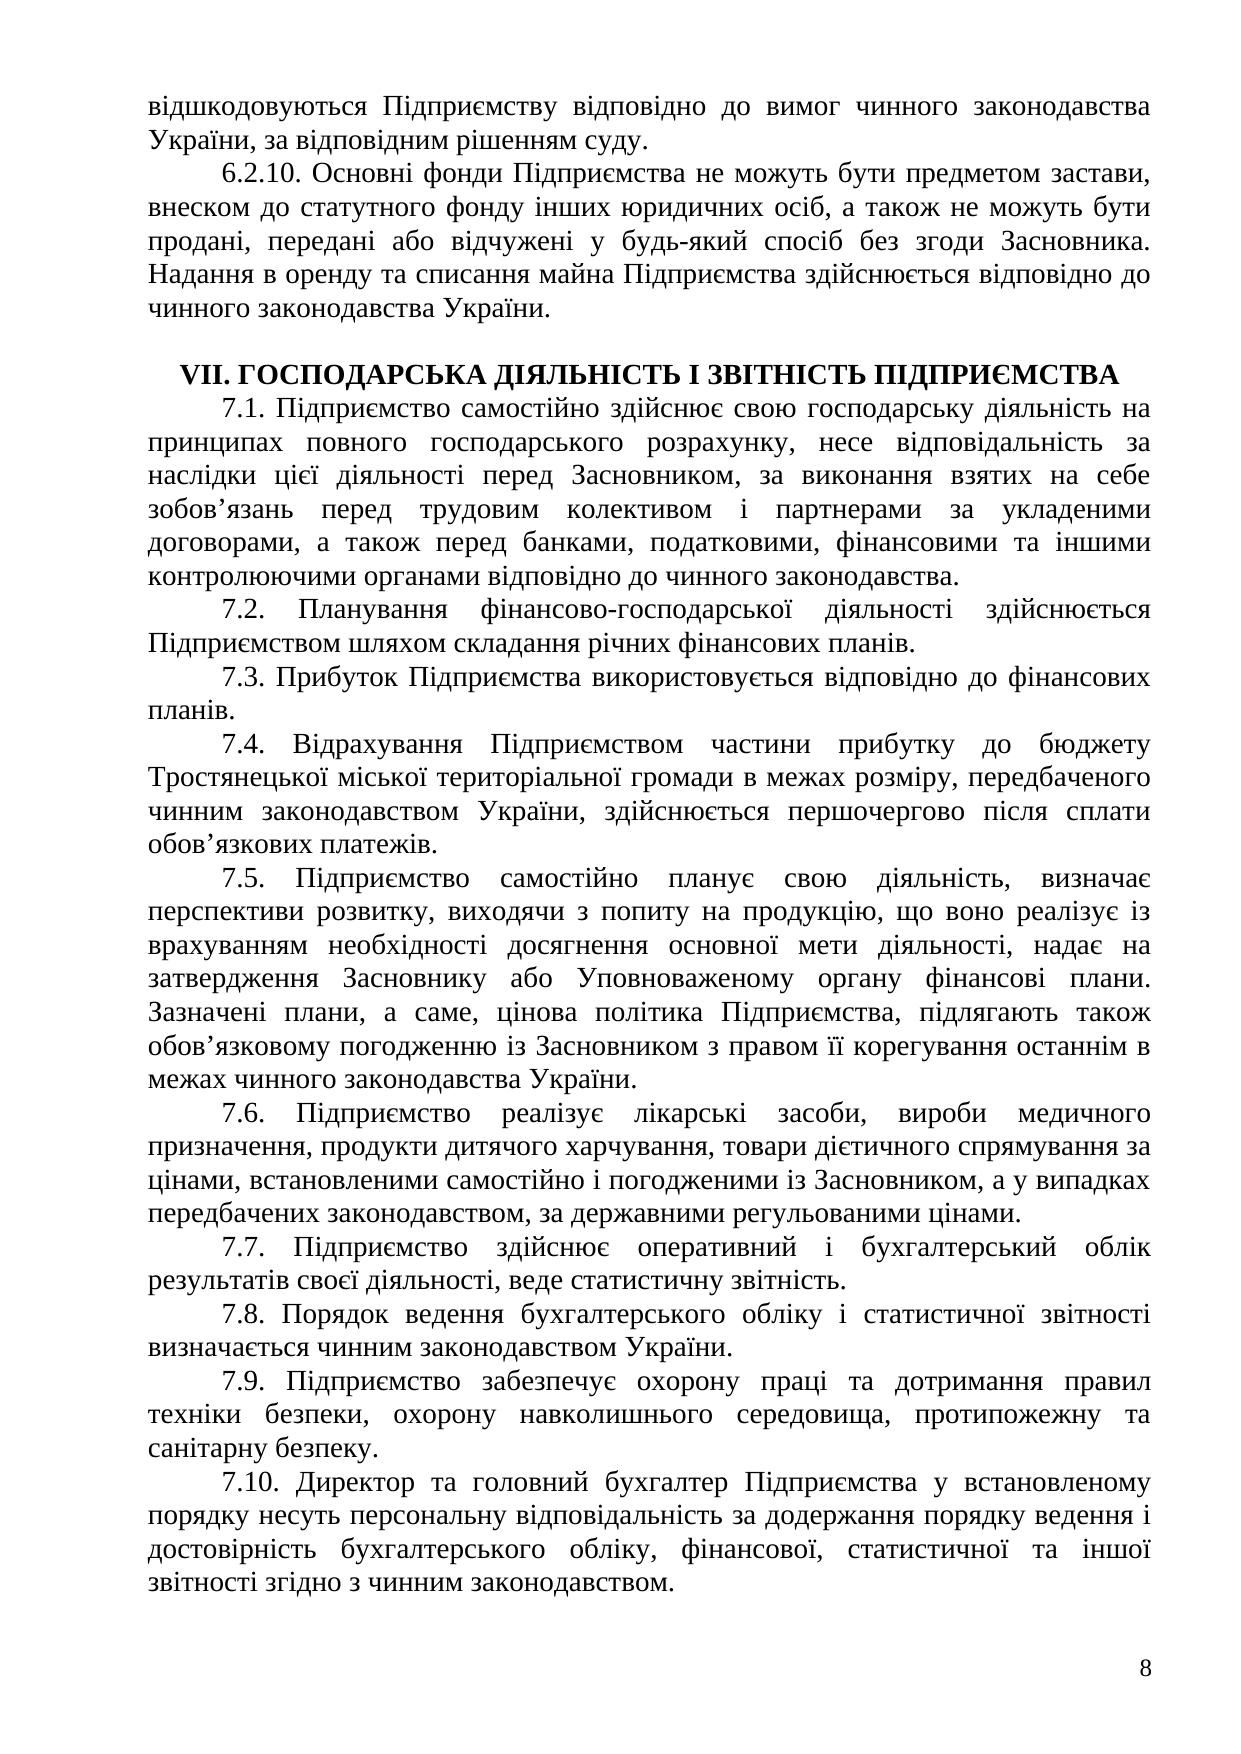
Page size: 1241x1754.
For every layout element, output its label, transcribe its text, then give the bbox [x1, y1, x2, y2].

text 7.4. Відрахування Підприємством частини прибутку до бюджету Тростянецької міської територіальної громади в межах розміру, передбаченого чинним законодавством України, здійснюється першочергово після сплати обов’язкових платежів. [148, 726, 1152, 860]
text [148, 88, 1152, 156]
text 7.9. Підприємство забезпечує охорону праці та дотримання правил техніки безпеки, охорону навколишнього середовища, протипожежну та санітарну безпеку. [148, 1363, 1152, 1464]
text 6.2.10. Основні фонди Підприємства не можуть бути предметом застави, внеском до статутного фонду інших юридичних осіб, а також не можуть бути продані, передані або відчужені у будь-який спосіб без згоди Засновника. Надання в оренду та списання майна Підприємства здійснюється відповідно до чинного законодавства України. [148, 156, 1152, 323]
text VІI. ГОСПОДАРСЬКА ДІЯЛЬНІСТЬ І ЗВІТНІСТЬ ПІДПРИЄМСТВА [148, 357, 1152, 390]
text 7.2. Планування фінансово-господарської діяльності здійснюється Підприємством шляхом складання річних фінансових планів. [148, 592, 1152, 659]
text 7.1. Підприємство самостійно здійснює свою господарську діяльність на принципах повного господарського розрахунку, несе відповідальність за наслідки цієї діяльності перед Засновником, за виконання взятих на себе зобов’язань перед трудовим колективом і партнерами за укладеними договорами, а також перед банками, податковими, фінансовими та іншими контролюючими органами відповідно до чинного законодавства. [148, 390, 1152, 592]
text 7.7. Підприємство здійснює оперативний і бухгалтерський облік результатів своєї діяльності, веде статистичну звітність. [148, 1229, 1152, 1296]
text 7.10. Директор та головний бухгалтер Підприємства у встановленому порядку несуть персональну відповідальність за додержання порядку ведення і достовірність бухгалтерського обліку, фінансової, статистичної та іншої звітності згідно з чинним законодавством. [148, 1464, 1152, 1598]
text 7.6. Підприємство реалізує лікарські засоби, вироби медичного призначення, продукти дитячого харчування, товари дієтичного спрямування за цінами, встановленими самостійно і погодженими із Засновником, а у випадках передбачених законодавством, за державними регульованими цінами. [148, 1095, 1152, 1229]
text 7.3. Прибуток Підприємства використовується відповідно до фінансових планів. [148, 659, 1152, 726]
text 7.5. Підприємство самостійно планує свою діяльність, визначає перспективи розвитку, виходячи з попиту на продукцію, що воно реалізує із врахуванням необхідності досягнення основної мети діяльності, надає на затвердження Засновнику або Уповноваженому органу фінансові плани. Зазначені плани, а саме, цінова політика Підприємства, підлягають також обов’язковому погодженню із Засновником з правом її корегування останнім в межах чинного законодавства України. [148, 860, 1152, 1095]
text 7.8. Порядок ведення бухгалтерського обліку і статистичної звітності визначається чинним законодавством України. [148, 1296, 1152, 1363]
